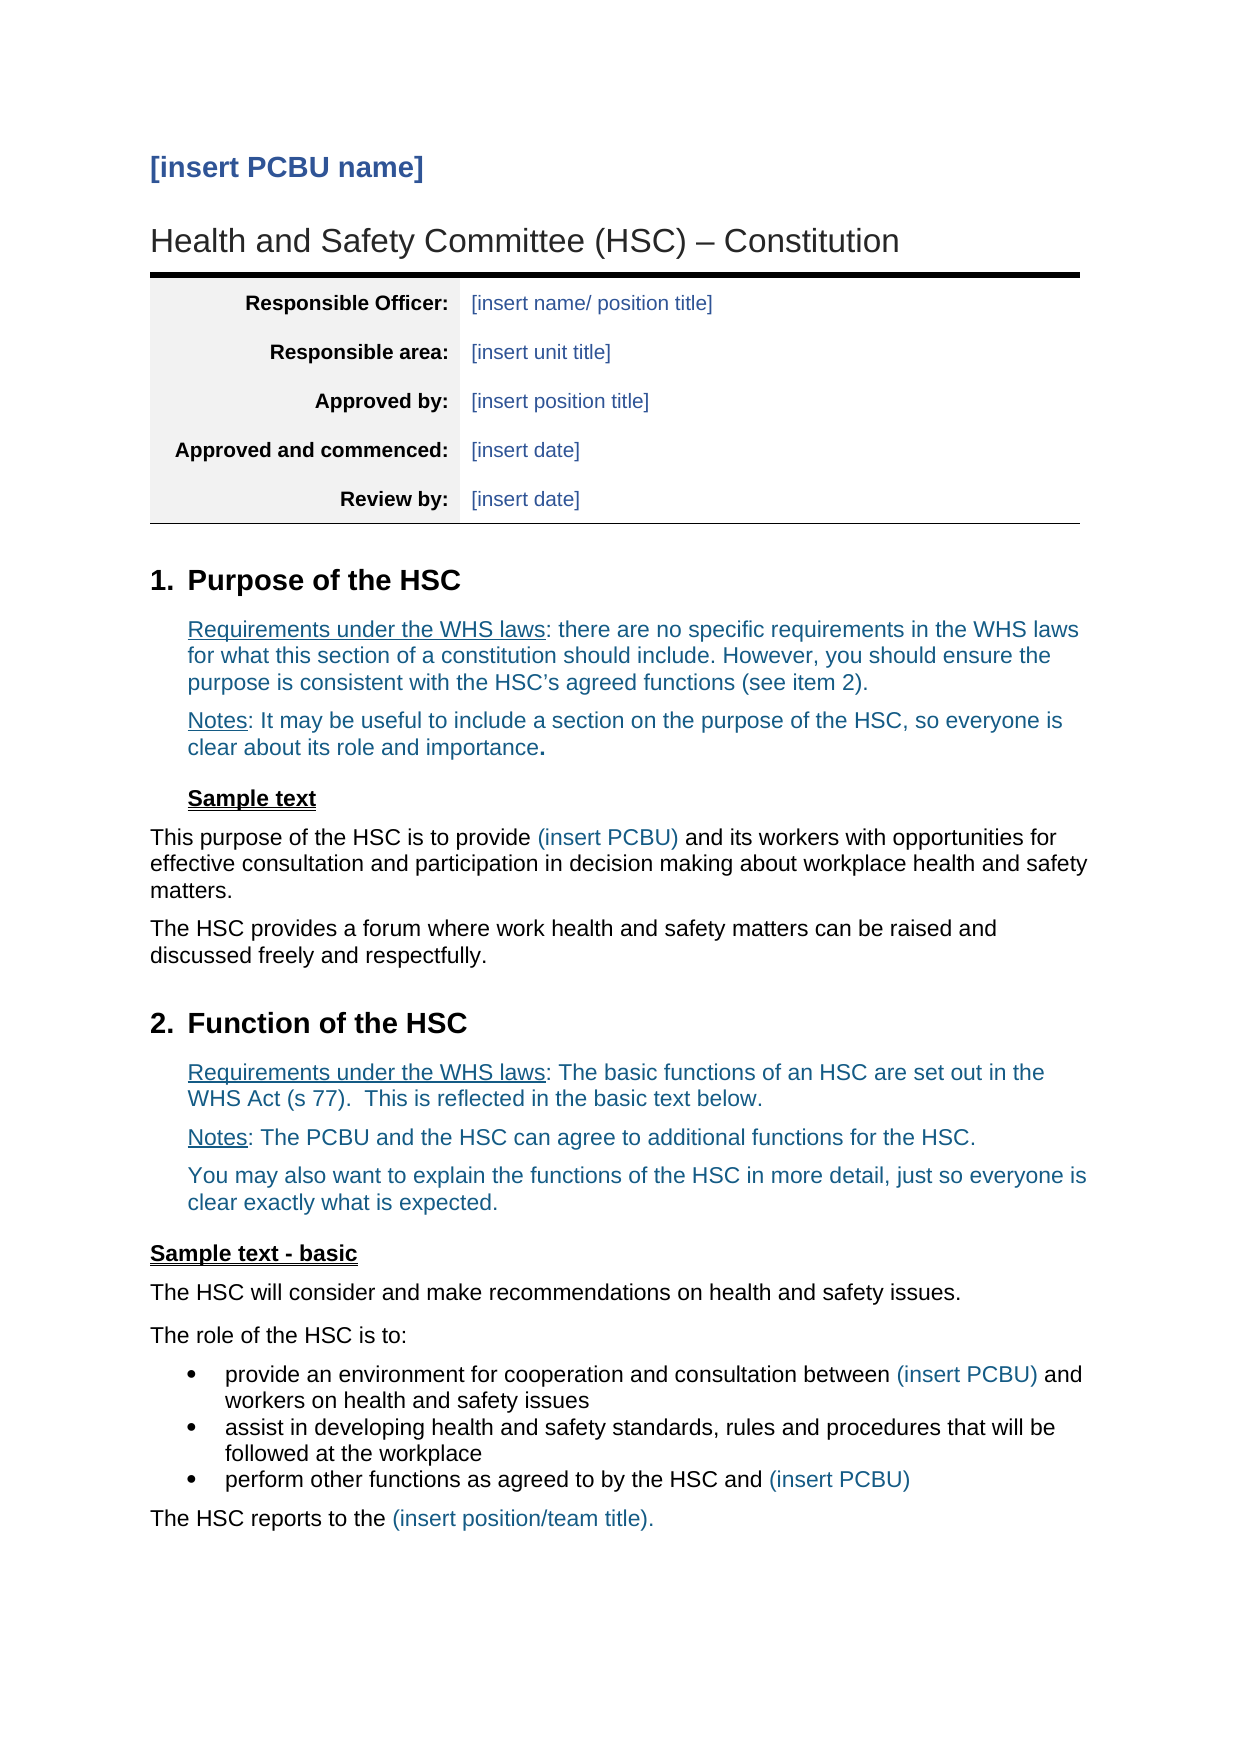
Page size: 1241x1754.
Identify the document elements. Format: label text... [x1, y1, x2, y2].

text Notes: The PCBU and the HSC can agree to additional functions for the HSC. [187, 1124, 1090, 1150]
table_cell Review by: [150, 474, 460, 523]
table_cell Approved and commenced: [150, 425, 460, 474]
list Function of the HSC [150, 1006, 1090, 1039]
subtitle Health and Safety Committee (HSC) – Constitution [150, 221, 1090, 259]
table_cell [insert position title] [460, 376, 1080, 425]
text Requirements under the WHS laws: there are no specific requirements in the WHS laws for what this section of a constitution should include. However, you should ensure the purpose is consistent with the HSC’s agreed functions (see item 2). [187, 616, 1090, 695]
table_cell [insert date] [460, 425, 1080, 474]
text Requirements under the WHS laws: The basic functions of an HSC are set out in the WHS Act (s 77). This is reflected in the basic text below. [187, 1058, 1090, 1111]
table_cell Approved by: [150, 376, 460, 425]
text This purpose of the HSC is to provide (insert PCBU) and its workers with opportunities for effective consultation and participation in decision making about workplace health and safety matters. [150, 824, 1090, 903]
list assist in developing health and safety standards, rules and procedures that will be followed at the workplace [187, 1414, 1090, 1466]
text [insert PCBU name] [150, 150, 1090, 183]
text Sample text - basic [150, 1240, 1090, 1267]
text Notes: It may be useful to include a section on the purpose of the HSC, so everyone is clear about its role and importance. [187, 707, 1090, 760]
text The HSC reports to the (insert position/team title). [150, 1505, 1090, 1532]
table_cell [insert unit title] [460, 327, 1080, 376]
table_header Responsible Officer: [150, 278, 460, 327]
text The role of the HSC is to: [150, 1322, 1090, 1348]
table_cell Responsible area: [150, 327, 460, 376]
list perform other functions as agreed to by the HSC and (insert PCBU) [187, 1466, 1090, 1493]
text The HSC provides a forum where work health and safety matters can be raised and discussed freely and respectfully. [150, 915, 1090, 968]
list provide an environment for cooperation and consultation between (insert PCBU) and workers on health and safety issues [187, 1361, 1090, 1414]
text The HSC will consider and make recommendations on health and safety issues. [150, 1279, 1090, 1305]
table_header [insert name/ position title] [460, 278, 1080, 327]
text You may also want to explain the functions of the HSC in more detail, just so everyone is clear exactly what is expected. [187, 1162, 1090, 1215]
table_cell [insert date] [460, 474, 1080, 523]
text Sample text [187, 785, 1090, 811]
list Purpose of the HSC [150, 563, 1090, 596]
